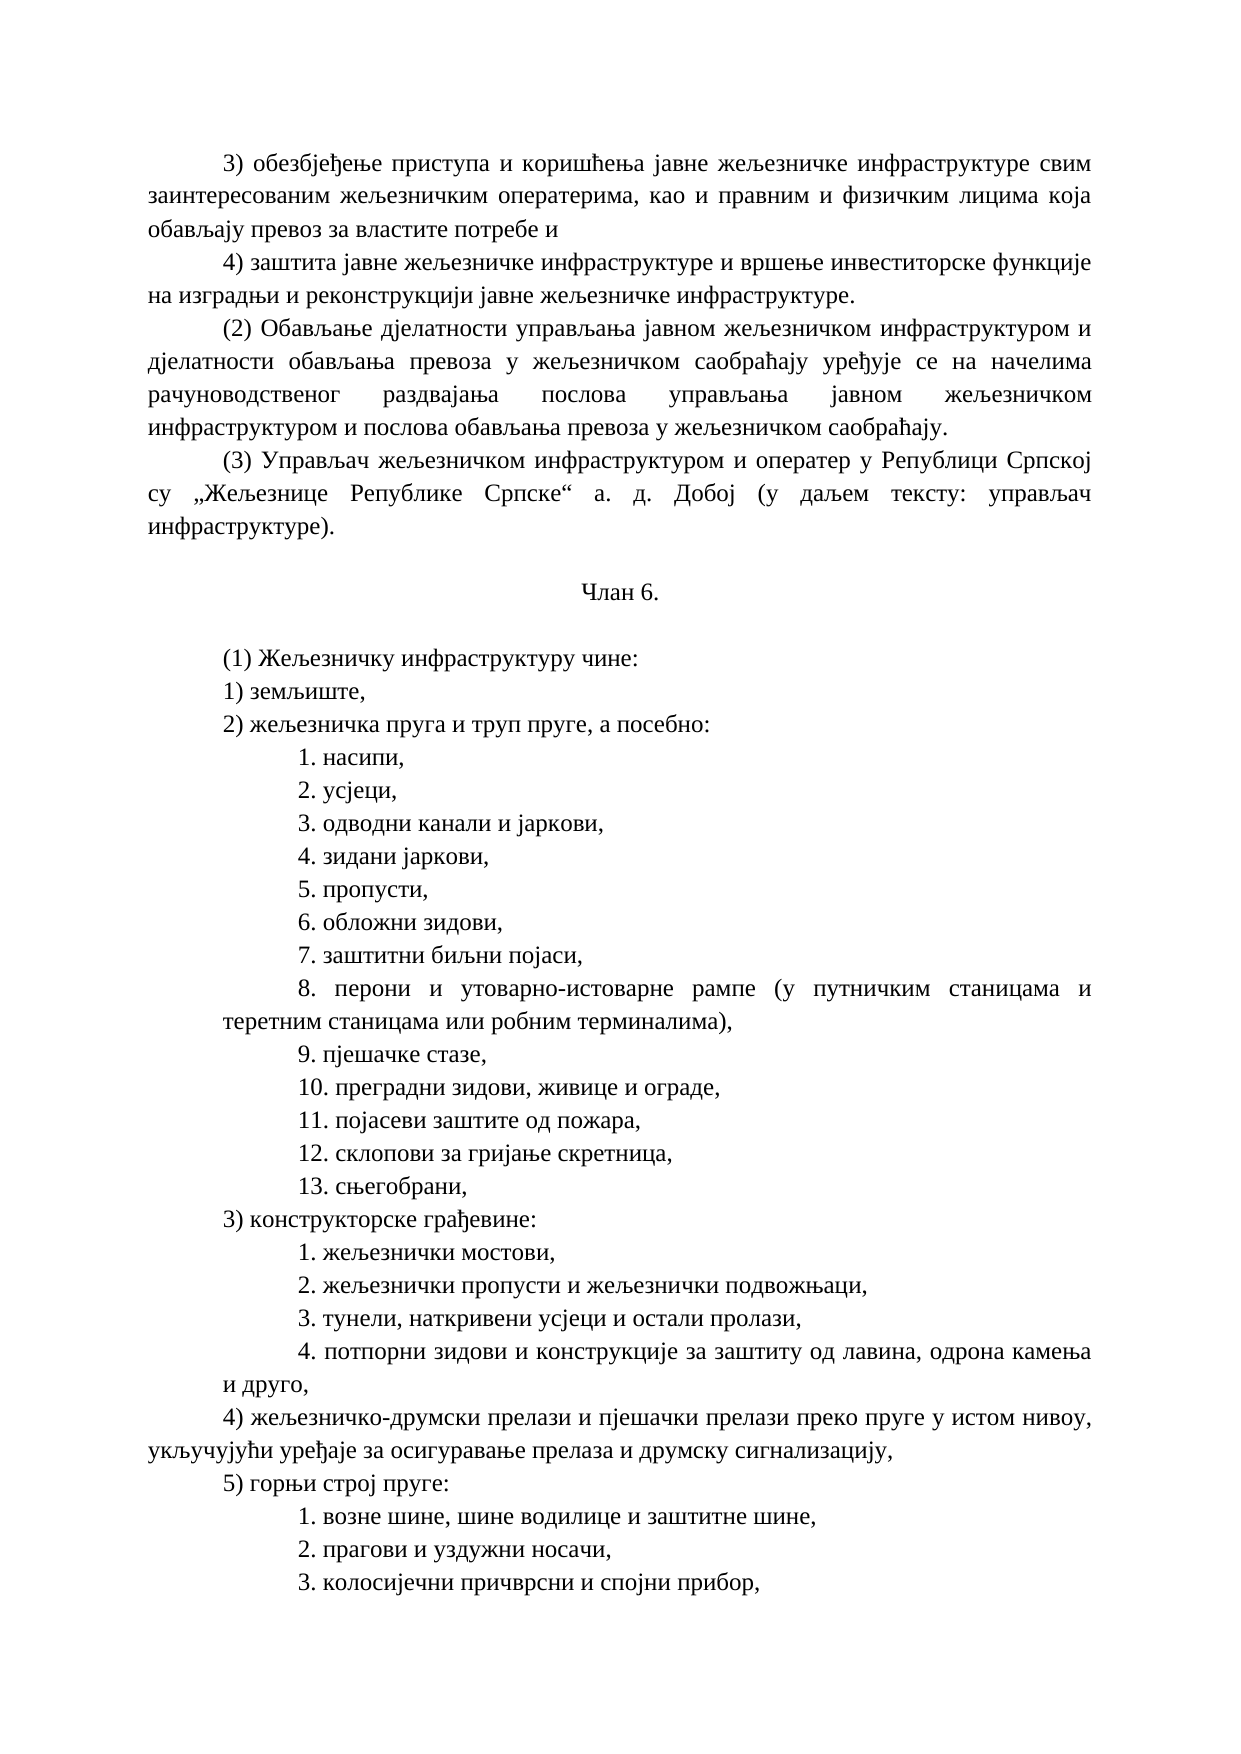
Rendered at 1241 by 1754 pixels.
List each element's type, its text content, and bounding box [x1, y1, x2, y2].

text 12. склопови за гријање скретница, [223, 1138, 1093, 1167]
text 2. прагови и уздужни носачи, [223, 1534, 1093, 1563]
text 10. преградни зидови, живице и ограде, [223, 1072, 1093, 1101]
text (2) Обављање дјелатности управљања јавном жељезничком инфраструктуром и дјелатности обављања превоза у жељезничком саобраћају уређује се на начелима рачуноводственог раздвајања послова управљања јавном жељезничком инфраструктуром и послова обављања превоза у жељезничком саобраћају. [148, 313, 1093, 441]
text 1. жељезнички мостови, [223, 1237, 1093, 1266]
text 9. пјешачке стазе, [223, 1039, 1093, 1068]
text 2. жељезнички пропусти и жељезнички подвожњаци, [223, 1270, 1093, 1299]
text 2. усјеци, [223, 775, 1093, 804]
text 5. пропусти, [223, 874, 1093, 903]
text 8. перони и утоварно-истоварне рампе (у путничким станицама и теретним станицама или робним терминалима), [223, 973, 1093, 1035]
text 4. зидани јаркови, [223, 841, 1093, 870]
text (1) Жељезничку инфраструктуру чине: [148, 643, 1093, 672]
text 3. одводни канали и јаркови, [223, 808, 1093, 837]
text 1. насипи, [223, 742, 1093, 771]
text 4. потпорни зидови и конструкције за заштиту од лавина, одрона камења и друго, [223, 1336, 1093, 1398]
text 4) жељезничко-друмски прелази и пјешачки прелази преко пруге у истом нивоу, укључујући уређаје за осигуравање прелаза и друмску сигнализацију, [148, 1402, 1093, 1464]
text 3. тунели, наткривени усјеци и остали пролази, [223, 1303, 1093, 1332]
text 1) земљиште, [148, 676, 1093, 705]
text 11. појасеви заштите од пожара, [223, 1105, 1093, 1134]
text 5) горњи строј пруге: [148, 1468, 1093, 1497]
text 4) заштита јавне жељезничке инфраструктуре и вршење инвеститорске функције на изградњи и реконструкцији јавне жељезничке инфраструктуре. [148, 247, 1093, 308]
text 2) жељезничка пруга и труп пруге, а посебно: [148, 709, 1093, 738]
text 3) обезбјеђење приступа и коришћења јавне жељезничке инфраструктуре свим заинтересованим жељезничким оператерима, као и правним и физичким лицима која обављају превоз за властите потребе и [148, 148, 1093, 242]
text 13. сњегобрани, [223, 1171, 1093, 1200]
text 3) конструкторске грађевине: [148, 1204, 1093, 1233]
text Члан 6. [148, 577, 1093, 606]
text (3) Управљач жељезничком инфраструктуром и оператер у Републици Српској су „Жељезнице Републике Српске“ а. д. Добој (у даљем тексту: управљач инфраструктуре). [148, 445, 1093, 539]
text 1. возне шине, шине водилице и заштитне шине, [223, 1501, 1093, 1530]
text 3. колосијечни причврсни и спојни прибор, [223, 1567, 1093, 1596]
text 6. обложни зидови, [223, 907, 1093, 936]
text 7. заштитни биљни појаси, [223, 940, 1093, 969]
